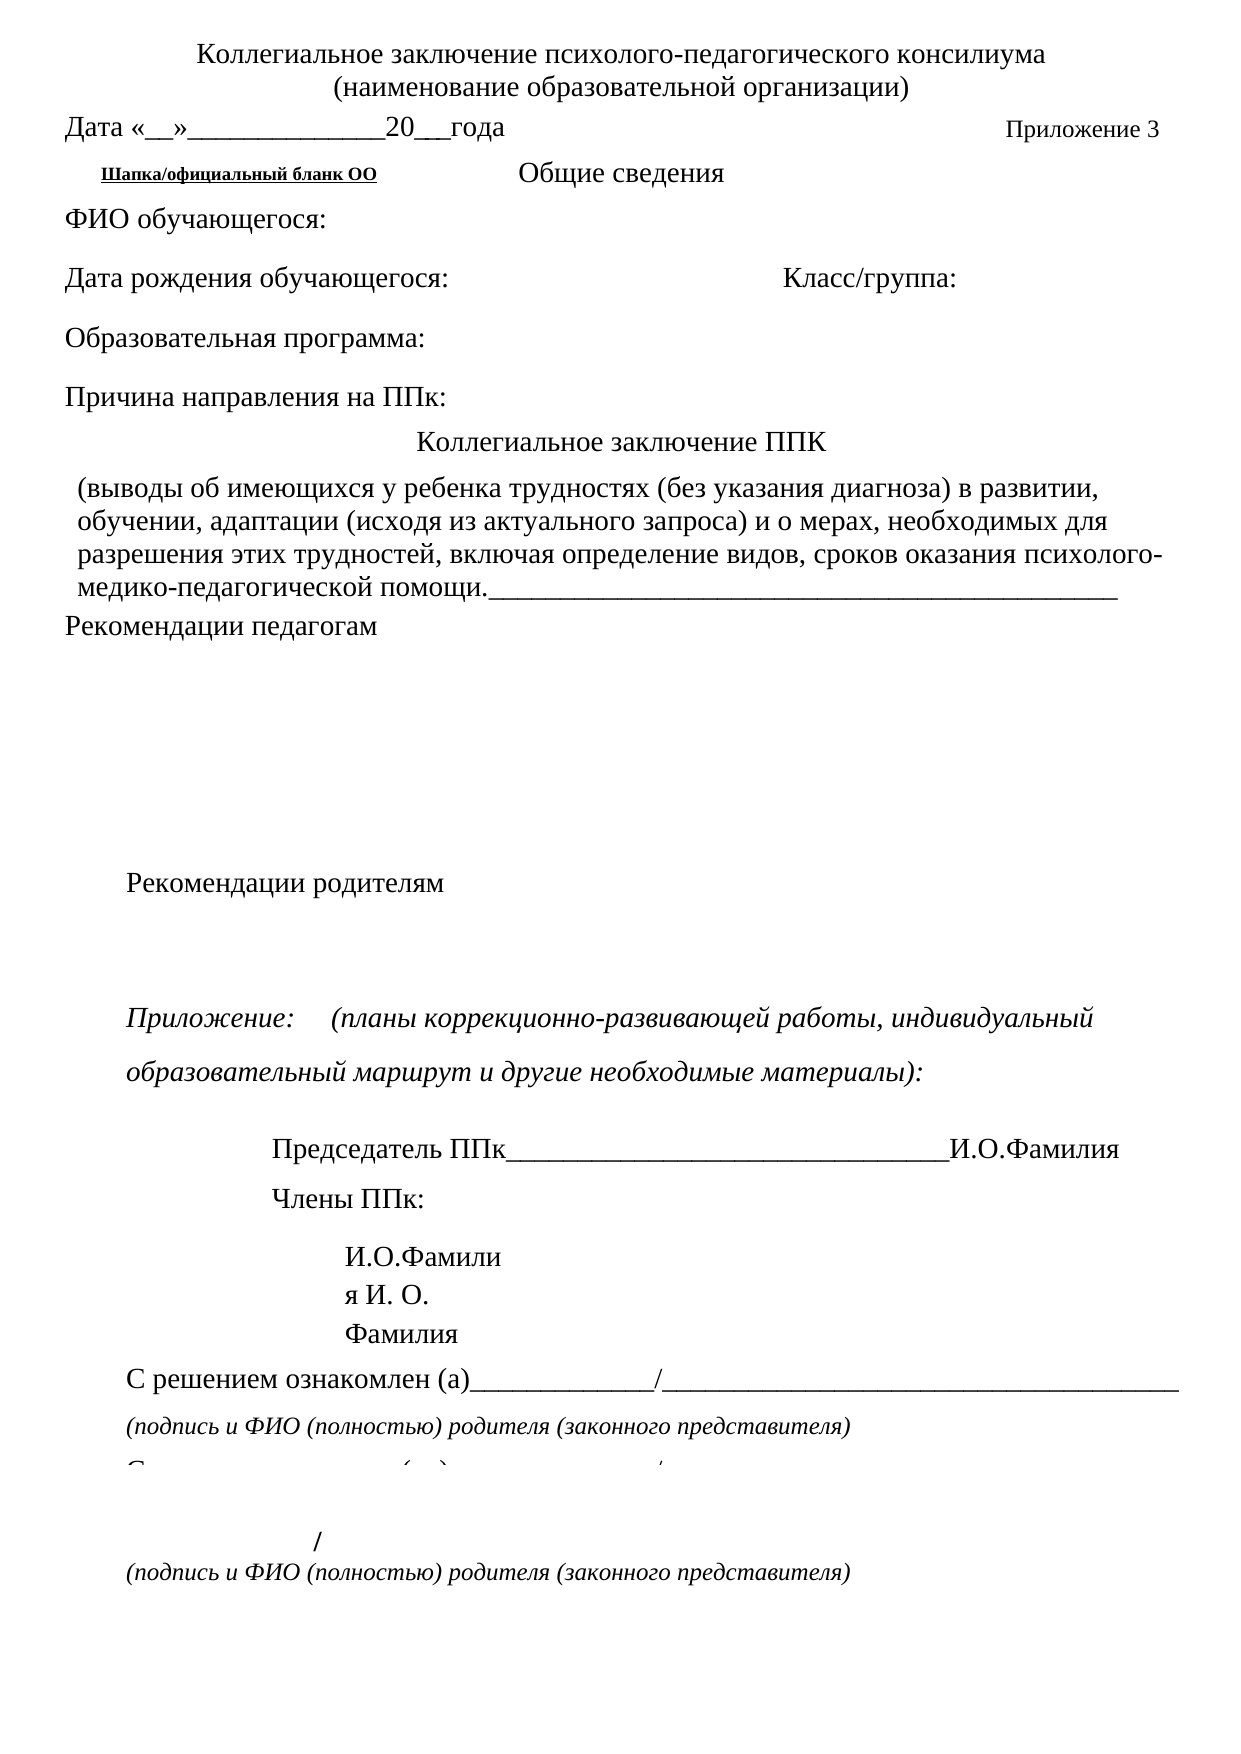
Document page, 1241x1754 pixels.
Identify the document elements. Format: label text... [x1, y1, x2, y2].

text образовательный маршрут и другие необходимые материалы): [126, 1054, 1212, 1088]
text (выводы об имеющихся у ребенка трудностях (без указания диагноза) в развитии, обучении, адаптации (исходя из актуального запроса) и о мерах, необходимых для разрешения этих трудностей, включая определение видов, сроков оказания психолого-медико-педагогической помощи. [77, 471, 1167, 603]
text Образовательная программа: [64, 316, 1203, 355]
text Рекомендации педагогам [64, 612, 1203, 642]
text Приложение: (планы коррекционно-развивающей работы, индивидуальный [126, 1000, 1212, 1034]
text Причина направления на ППк: [64, 376, 1203, 414]
text Члены ППк: [272, 1185, 1212, 1214]
text Председатель ППк И.О.Фамилия [272, 1135, 1212, 1164]
text Приложение 3 [1005, 117, 1159, 142]
text Рекомендации родителям [126, 869, 444, 898]
text Коллегиальное заключение ППК [39, 428, 1203, 457]
text Дата « » 20 года [64, 113, 1203, 142]
text (подпись и ФИО (полностью) родителя (законного представителя) [126, 1415, 1212, 1440]
text Шапка/официальный бланк ОО [101, 166, 1212, 184]
text (подпись и ФИО (полностью) родителя (законного представителя) [126, 1560, 851, 1585]
text Дата рождения обучающегося: Класс/группа: [64, 257, 1203, 295]
text И.О.Фамилия И. О. Фамилия [344, 1235, 512, 1351]
text Коллегиальное заключение психолого-педагогического консилиума (наименование образовательной организации) [39, 37, 1203, 103]
text Общие сведения [39, 159, 1203, 188]
text ФИО обучающегося: [64, 197, 1203, 236]
text С решением ознакомлен (а) / [126, 1365, 1212, 1394]
